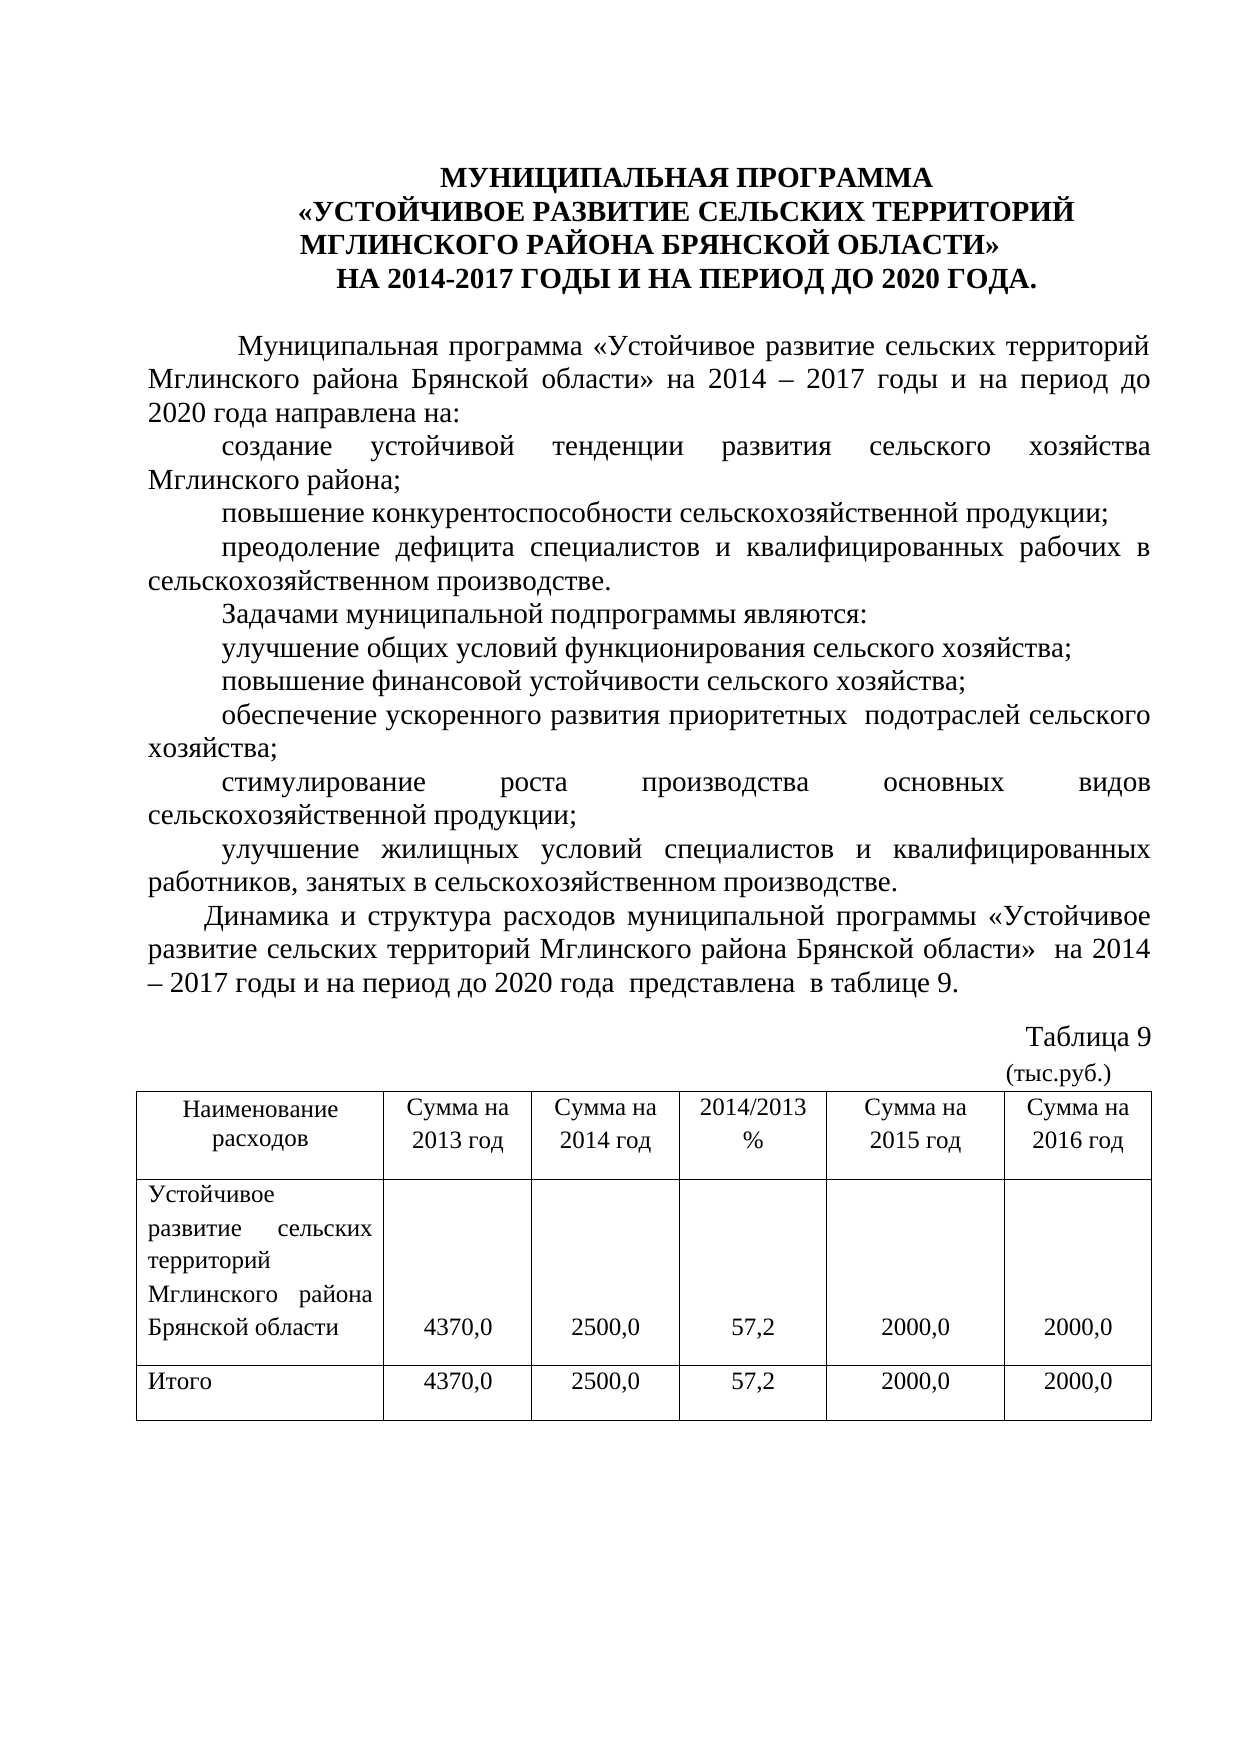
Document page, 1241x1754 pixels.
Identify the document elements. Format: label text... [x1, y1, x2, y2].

text «УСТОЙЧИВОЕ РАЗВИТИЕ СЕЛЬСКИХ ТЕРРИТОРИЙ МГЛИНСКОГО РАЙОНА БРЯНСКОЙ ОБЛАСТИ» [148, 194, 1152, 261]
table_cell 57,2 [680, 1366, 826, 1419]
table_cell 4370,0 [384, 1180, 531, 1365]
text преодоление дефицита специалистов и квалифицированных рабочих в сельскохозяйственном производстве. [148, 529, 1152, 596]
text создание устойчивой тенденции развития сельского хозяйства Мглинского района; [148, 428, 1152, 496]
text МУНИЦИПАЛЬНАЯ ПРОГРАММА [148, 160, 1152, 194]
text Динамика и структура расходов муниципальной программы «Устойчивое развитие сельских территорий Мглинского района Брянской области» на 2014 – 2017 годы и на период до 2020 года представлена в таблице 9. [148, 898, 1152, 999]
text Муниципальная программа «Устойчивое развитие сельских территорий Мглинского района Брянской области» на 2014 – 2017 годы и на период до 2020 года направлена на: [148, 328, 1152, 428]
table_cell 2000,0 [827, 1366, 1004, 1419]
text улучшение жилищных условий специалистов и квалифицированных работников, занятых в сельскохозяйственном производстве. [148, 831, 1152, 898]
table_cell 2000,0 [1005, 1366, 1151, 1419]
table_cell 4370,0 [384, 1366, 531, 1419]
table_cell 2500,0 [532, 1180, 679, 1365]
table_header Сумма на 2014 год [532, 1092, 679, 1178]
table_header 2014/2013 % [680, 1092, 826, 1178]
table_cell 2500,0 [532, 1366, 679, 1419]
text Задачами муниципальной подпрограммы являются: [148, 596, 1152, 630]
table_header Сумма на 2013 год [384, 1092, 531, 1178]
table_cell 57,2 [680, 1180, 826, 1365]
table_cell 2000,0 [827, 1180, 1004, 1365]
table_header Сумма на 2015 год [827, 1092, 1004, 1178]
text Таблица 9 [148, 1019, 1152, 1053]
text (тыс.руб.) [885, 1058, 1152, 1087]
table_cell Устойчивое развитие сельских территорий Мглинского района Брянской области [137, 1180, 383, 1365]
table_header Сумма на 2016 год [1005, 1092, 1151, 1178]
text повышение конкурентоспособности сельскохозяйственной продукции; [148, 496, 1152, 529]
text повышение финансовой устойчивости сельского хозяйства; [148, 663, 1152, 697]
text обеспечение ускоренного развития приоритетных подотраслей сельского хозяйства; [148, 697, 1152, 764]
text улучшение общих условий функционирования сельского хозяйства; [148, 630, 1152, 663]
table_cell 2000,0 [1005, 1180, 1151, 1365]
text НА 2014-2017 ГОДЫ И НА ПЕРИОД ДО 2020 ГОДА. [148, 261, 1152, 294]
table_cell Итого [137, 1366, 383, 1419]
table_header Наименование расходов [137, 1092, 383, 1178]
text стимулирование роста производства основных видов сельскохозяйственной продукции; [148, 764, 1152, 831]
